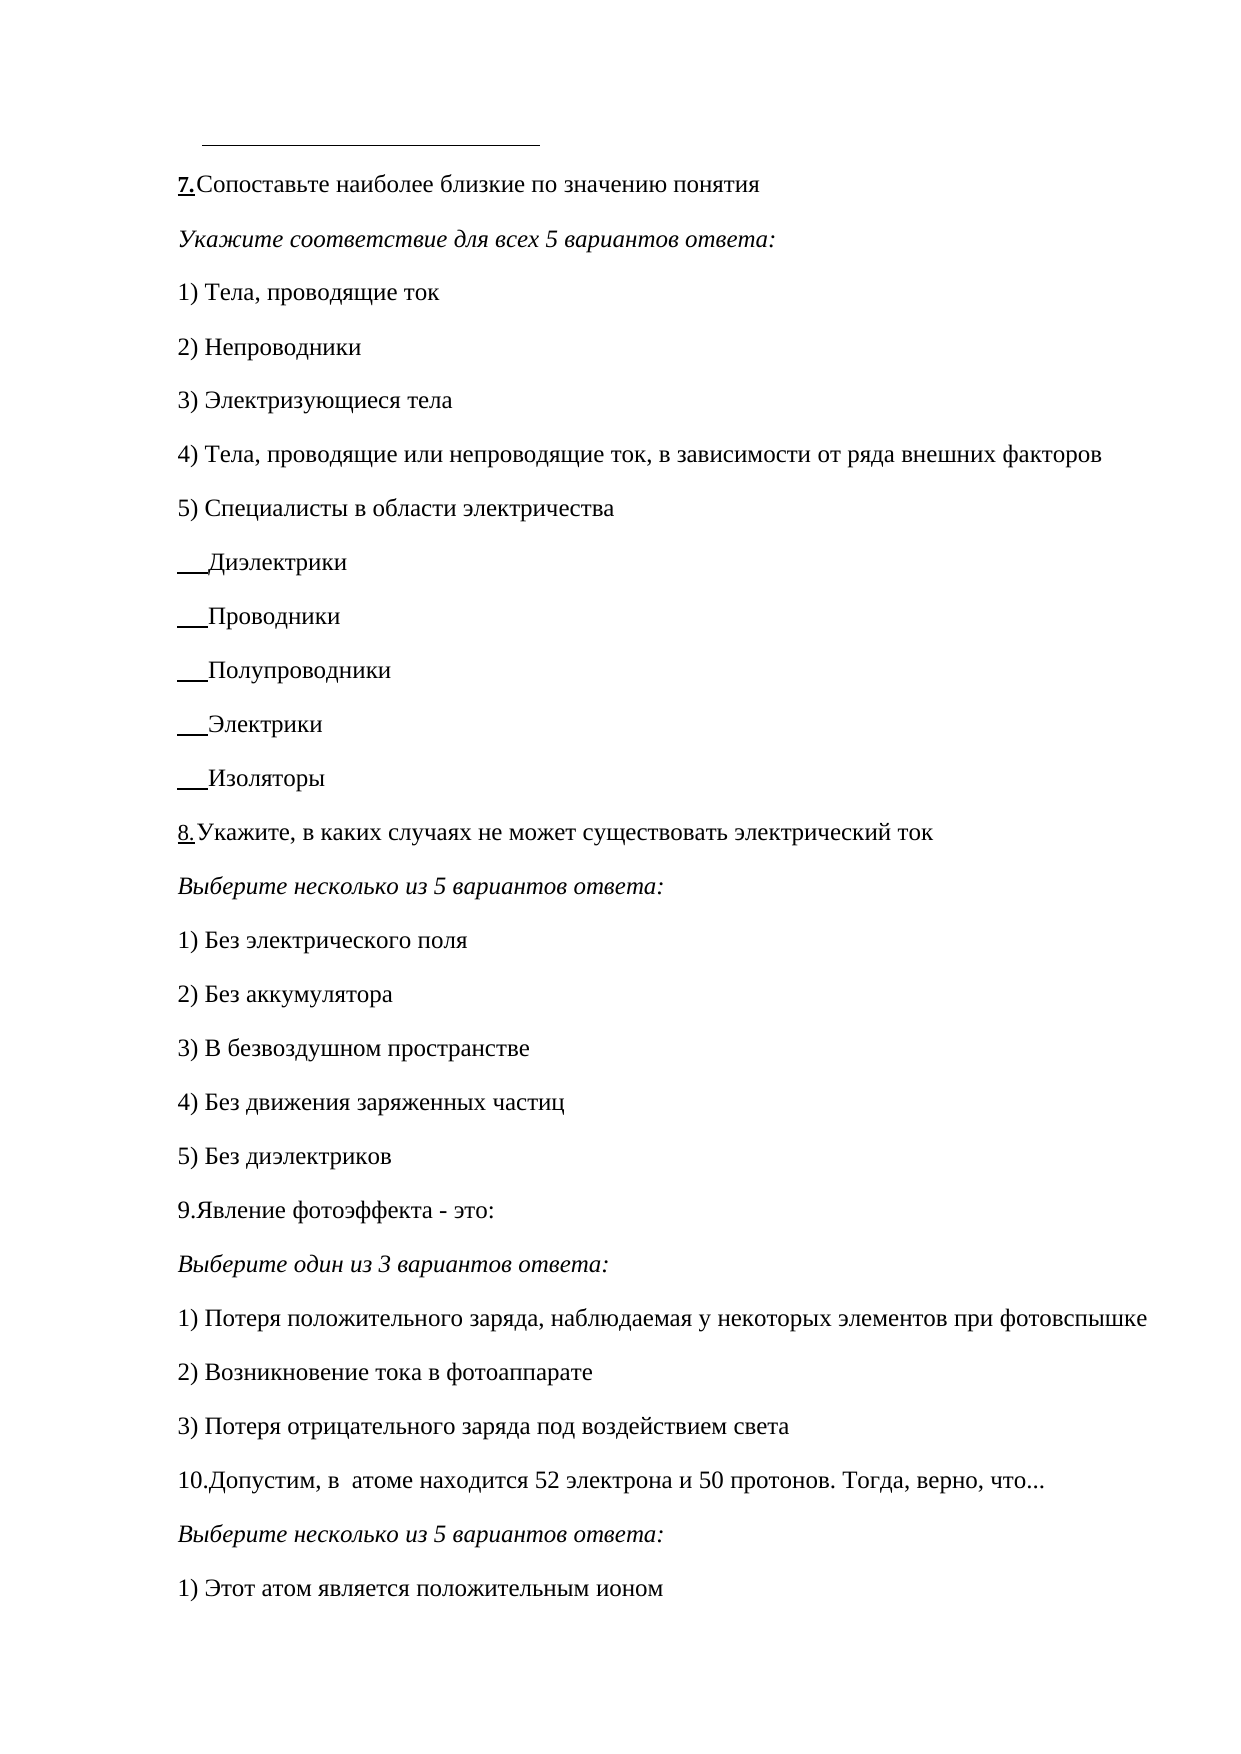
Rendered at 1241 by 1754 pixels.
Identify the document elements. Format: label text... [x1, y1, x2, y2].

list Тела, проводящие или непроводящие ток, в зависимости от ряда внешних факторов [177, 439, 1240, 468]
text Выберите несколько из 5 вариантов ответа: [177, 871, 1240, 900]
list Этот атом является положительным ионом [177, 1573, 1240, 1601]
list Без аккумулятора [177, 979, 1240, 1008]
text Выберите один из 3 вариантов ответа: [177, 1249, 1240, 1278]
list Тела, проводящие ток [177, 277, 1240, 306]
list Специалисты в области электричества [177, 493, 1240, 522]
text Изоляторы [177, 763, 1240, 792]
list Без электрического поля [177, 925, 1240, 954]
text Полупроводники [177, 655, 1240, 684]
list Непроводники [177, 332, 1240, 360]
list Потеря положительного заряда, наблюдаемая у некоторых элементов при фотовспышке [177, 1303, 1240, 1332]
list В безвоздушном пространстве [177, 1033, 1240, 1062]
list Без движения заряженных частиц [177, 1087, 1240, 1116]
list Потеря отрицательного заряда под воздействием света [177, 1411, 1240, 1439]
text Укажите соответствие для всех 5 вариантов ответа: [177, 224, 1240, 252]
list Возникновение тока в фотоаппарате [177, 1357, 1240, 1386]
list Укажите, в каких случаях не может существовать электрический ток [177, 817, 1240, 846]
list Сопоставьте наиболее близкие по значению понятия [177, 169, 1240, 198]
text Проводники [177, 601, 1240, 630]
text Электрики [177, 709, 1240, 738]
list Электризующиеся тела [177, 385, 1240, 414]
text Выберите несколько из 5 вариантов ответа: [177, 1519, 1240, 1547]
text Диэлектрики [177, 547, 1240, 576]
list Без диэлектриков 9.Явление фотоэффекта - это: [177, 1141, 495, 1224]
text 10.Допустим, в атоме находится 52 электрона и 50 протонов. Тогда, верно, что... [177, 1465, 1240, 1494]
